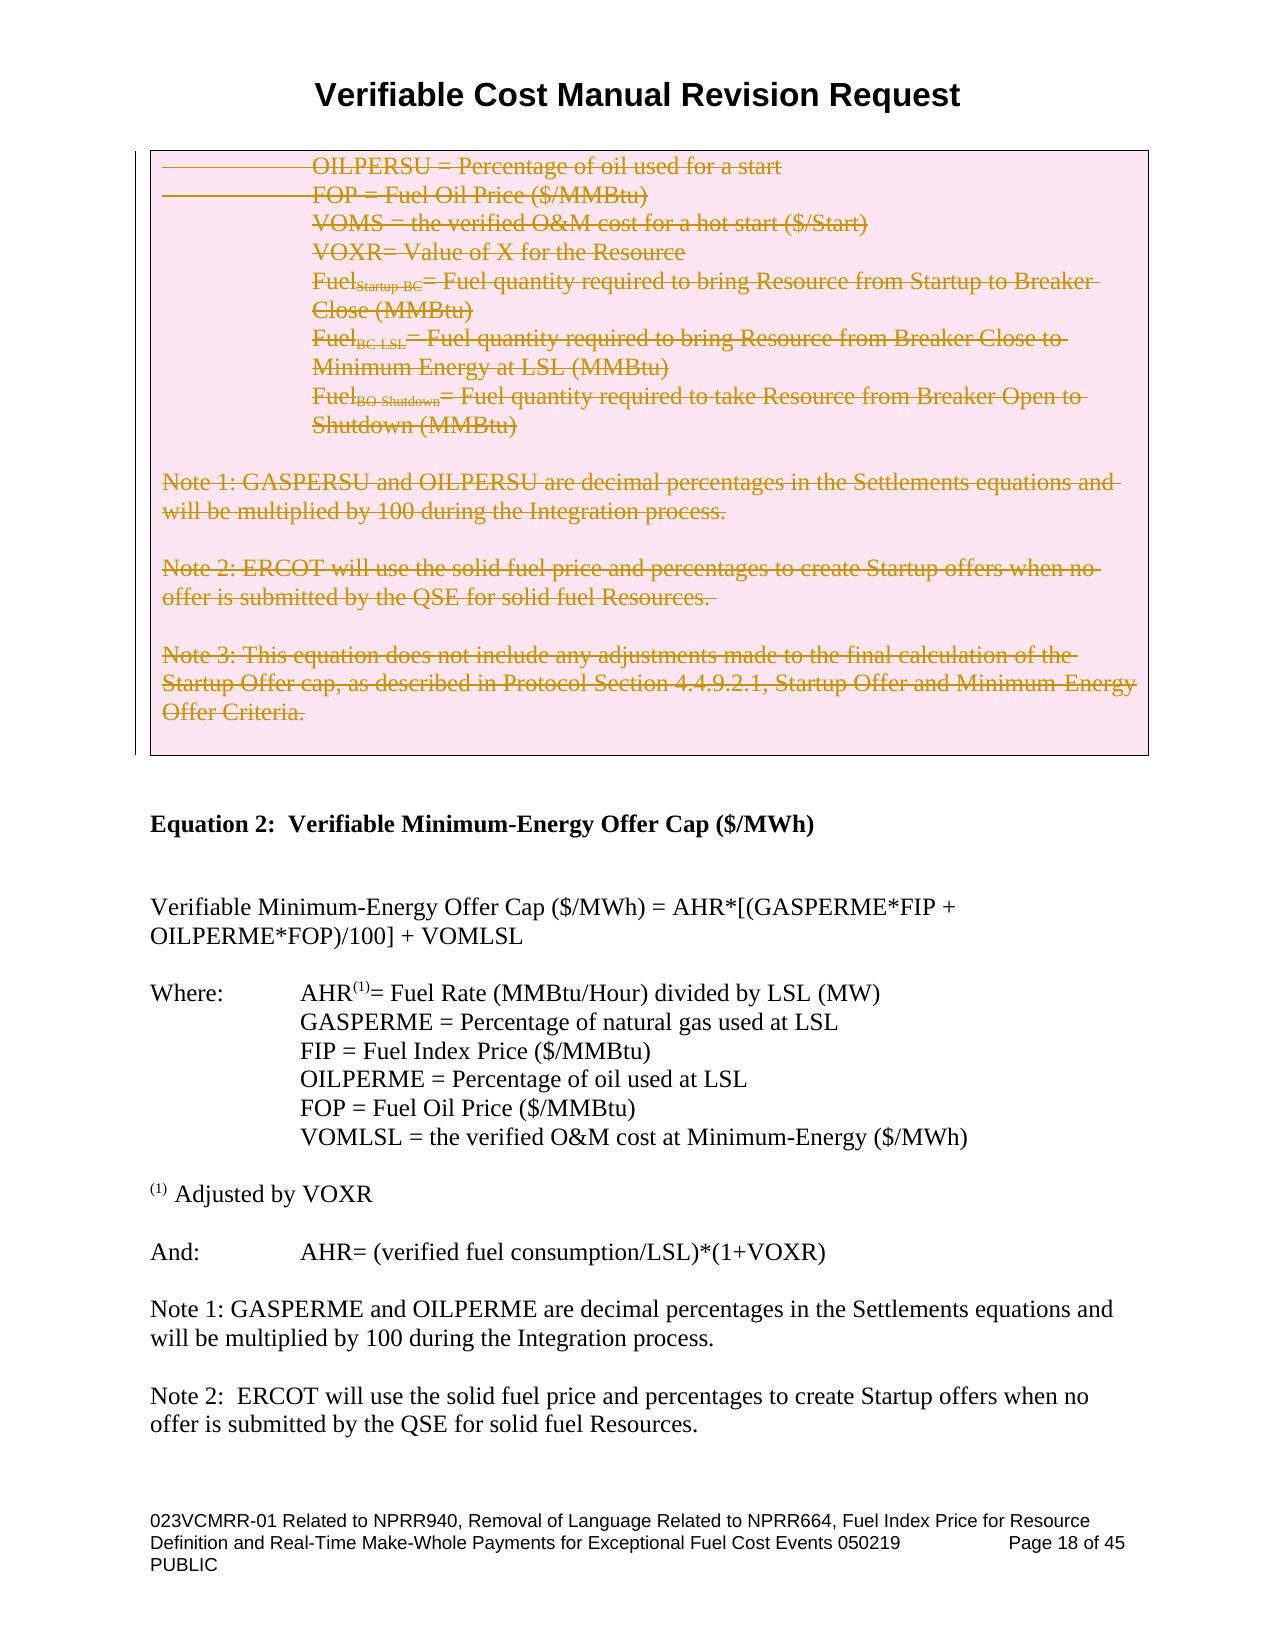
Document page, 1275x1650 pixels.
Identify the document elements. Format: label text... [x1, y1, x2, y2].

text OILPERME = Percentage of oil used at LSL [150, 1064, 1125, 1093]
text And: AHR= (verified fuel consumption/LSL)*(1+VOXR) [150, 1237, 1125, 1266]
text Where: AHR(1)= Fuel Rate (MMBtu/Hour) divided by LSL (MW) [150, 978, 1125, 1007]
text Note 1: GASPERME and OILPERME are decimal percentages in the Settlements equations and will be multiplied by 100 during the Integration process. [150, 1294, 1125, 1352]
text (1) Adjusted by VOXR [150, 1179, 1125, 1208]
text Verifiable Minimum-Energy Offer Cap ($/MWh) = AHR*[(GASPERME*FIP + OILPERME*FOP)/100] + VOMLSL [150, 892, 1125, 949]
text VOMLSL = the verified O&M cost at Minimum-Energy ($/MWh) [300, 1122, 1125, 1151]
text GASPERME = Percentage of natural gas used at LSL [150, 1007, 1125, 1036]
text Note 2: ERCOT will use the solid fuel price and percentages to create Startup offers when no offer is submitted by the QSE for solid fuel Resources. [150, 1381, 1125, 1438]
text FIP = Fuel Index Price ($/MMBtu) [150, 1036, 1125, 1064]
text FOP = Fuel Oil Price ($/MMBtu) [150, 1093, 1125, 1122]
text Equation 2: Verifiable Minimum-Energy Offer Cap ($/MWh) [150, 809, 1125, 838]
